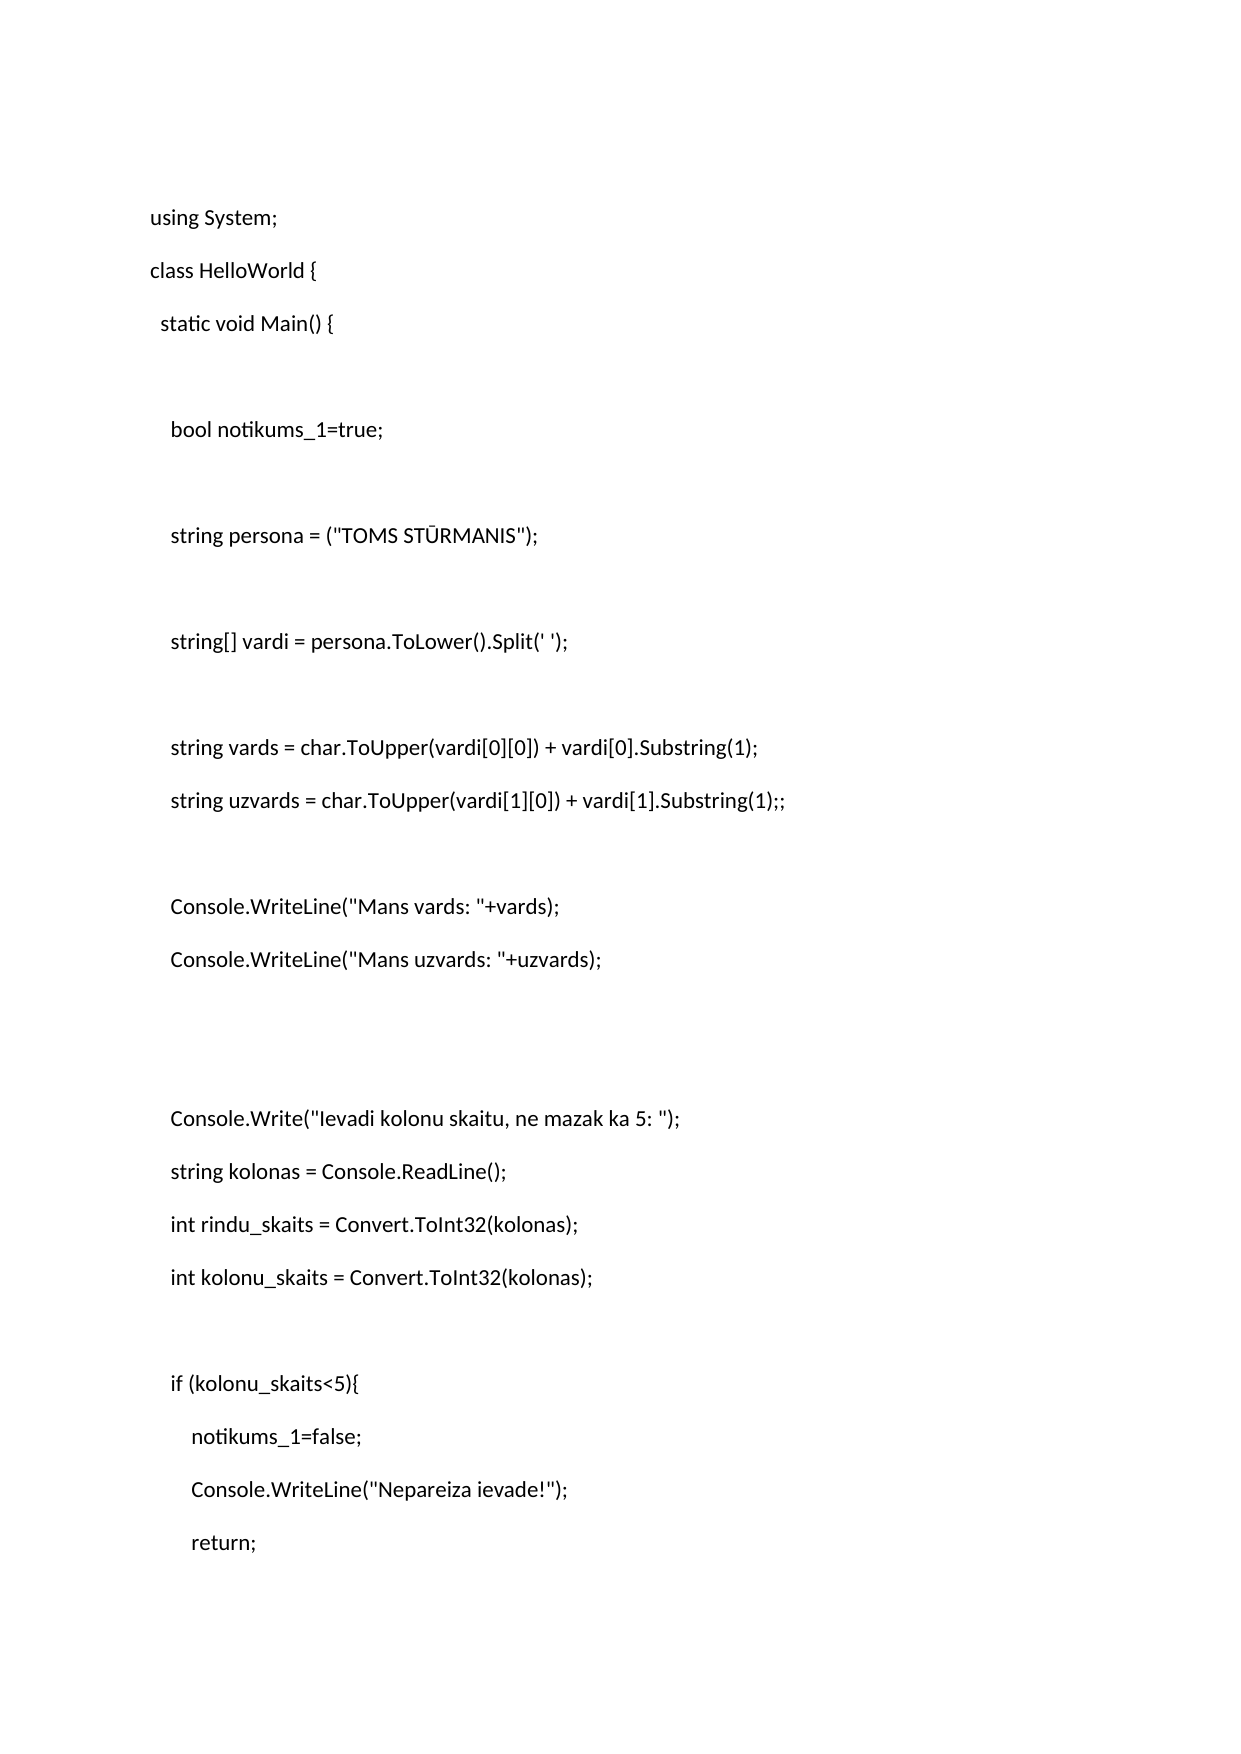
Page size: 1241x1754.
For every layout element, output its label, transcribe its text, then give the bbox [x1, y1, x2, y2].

text using System; [150, 203, 1090, 231]
text notikums_1=false; [150, 1422, 1090, 1451]
text Console.WriteLine("Mans vards: "+vards); [150, 892, 1090, 920]
text int rindu_skaits = Convert.ToInt32(kolonas); [150, 1210, 1090, 1238]
text string[] vardi = persona.ToLower().Split(' '); [150, 627, 1090, 655]
text string kolonas = Console.ReadLine(); [150, 1157, 1090, 1185]
text Console.WriteLine("Mans uzvards: "+uzvards); [150, 945, 1090, 973]
text if (kolonu_skaits<5){ [150, 1369, 1090, 1397]
text int kolonu_skaits = Convert.ToInt32(kolonas); [150, 1263, 1090, 1291]
text class HelloWorld { [150, 256, 1090, 284]
text Console.Write("Ievadi kolonu skaitu, ne mazak ka 5: "); [150, 1104, 1090, 1132]
text Console.WriteLine("Nepareiza ievade!"); [150, 1476, 1090, 1503]
text string uzvards = char.ToUpper(vardi[1][0]) + vardi[1].Substring(1);; [150, 786, 1090, 814]
text return; [150, 1528, 1090, 1557]
text string vards = char.ToUpper(vardi[0][0]) + vardi[0].Substring(1); [150, 733, 1090, 761]
text static void Main() { [150, 309, 1090, 337]
text bool notikums_1=true; [150, 415, 1090, 443]
text string persona = ("TOMS STŪRMANIS"); [150, 521, 1090, 549]
